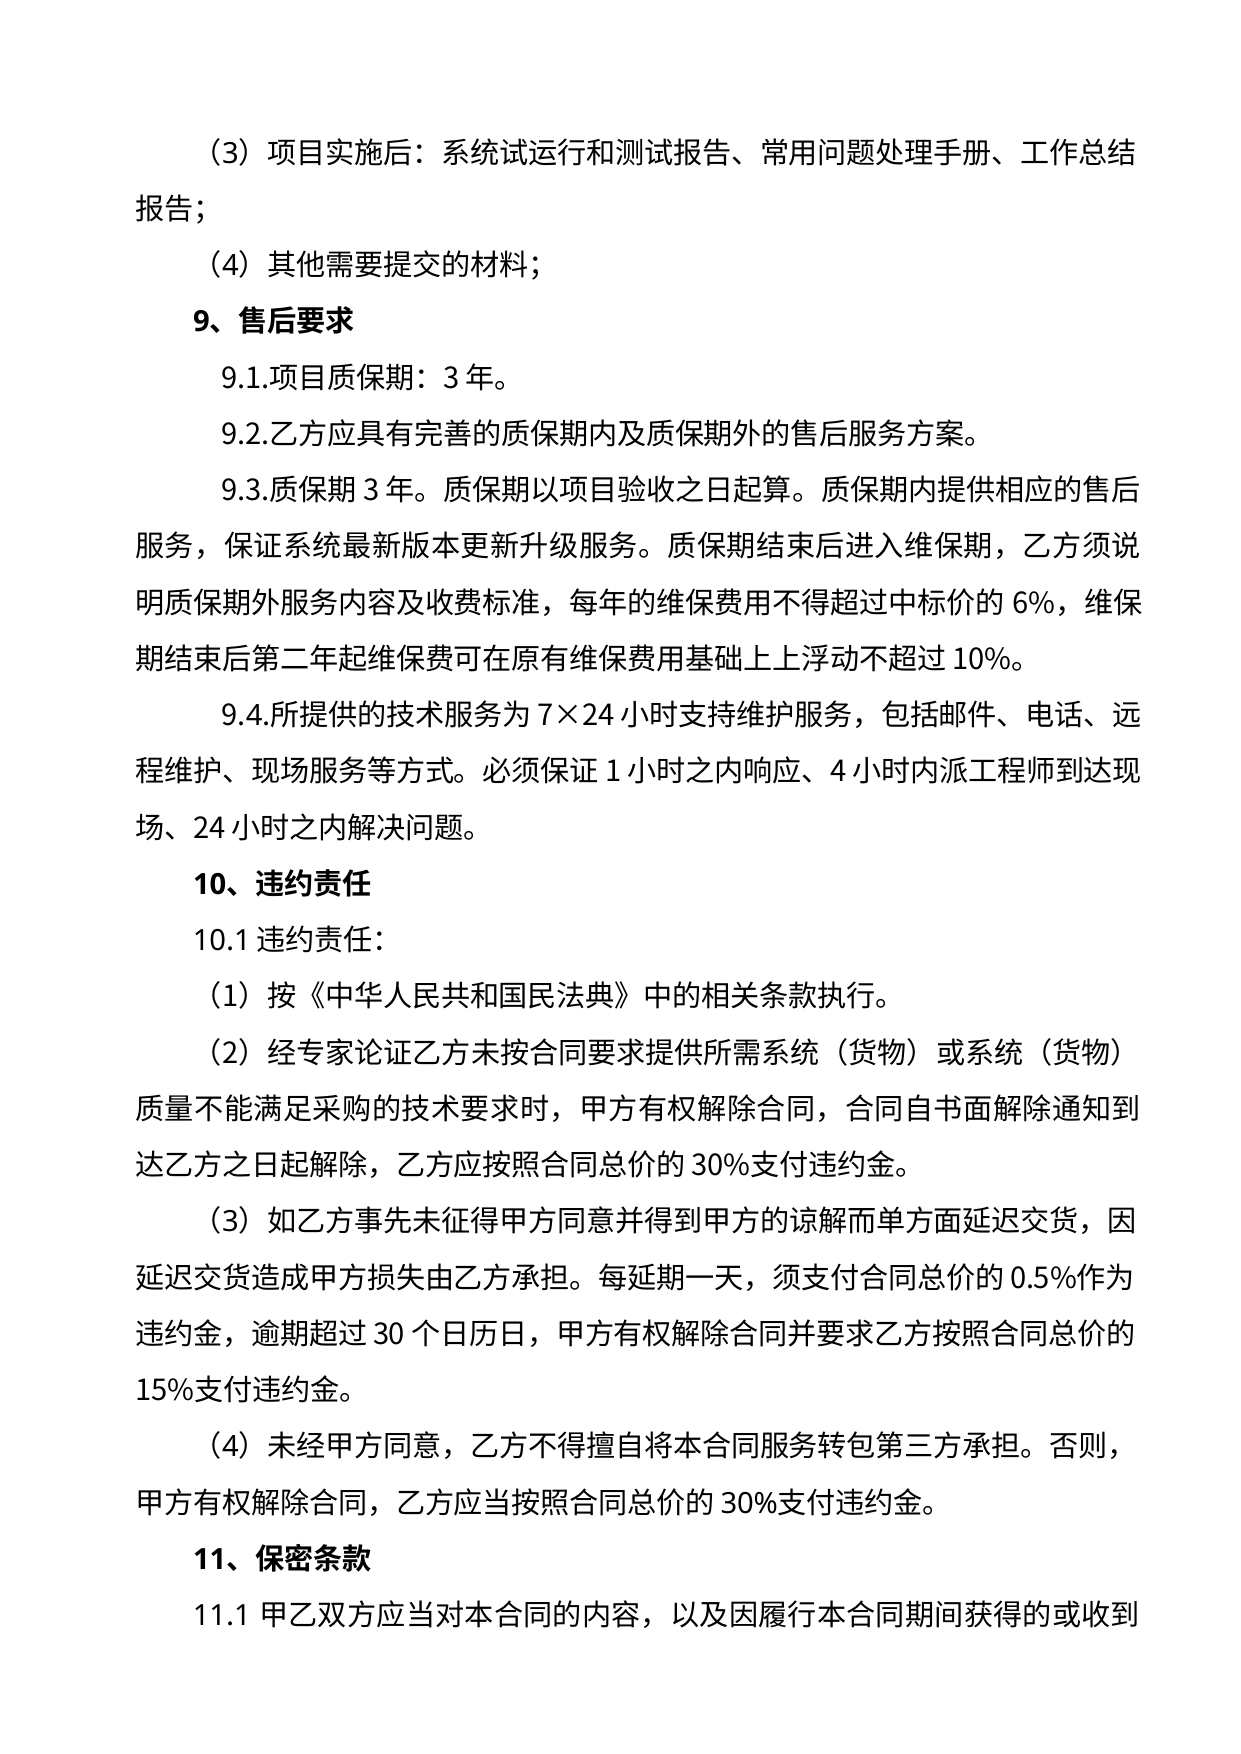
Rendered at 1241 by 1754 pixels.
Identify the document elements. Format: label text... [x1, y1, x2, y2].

text 10.1违约责任： [135, 906, 1142, 962]
text （3）如乙方事先未征得甲方同意并得到甲方的谅解而单方面延迟交货，因延迟交货造成甲方损失由乙方承担。每延期一天，须支付合同总价的0.5%作为违约金，逾期超过30个日历日，甲方有权解除合同并要求乙方按照合同总价的15%支付违约金。 [135, 1187, 1142, 1412]
text 9.1.项目质保期：3年。 [135, 343, 1142, 399]
text （3）项目实施后：系统试运行和测试报告、常用问题处理手册、工作总结报告； [135, 118, 1142, 231]
text （1）按《中华人民共和国民法典》中的相关条款执行。 [135, 962, 1142, 1018]
text （4）其他需要提交的材料； [135, 231, 1142, 287]
text 9.2.乙方应具有完善的质保期内及质保期外的售后服务方案。 [135, 399, 1142, 456]
text 9.3.质保期3年。质保期以项目验收之日起算。质保期内提供相应的售后服务，保证系统最新版本更新升级服务。质保期结束后进入维保期，乙方须说明质保期外服务内容及收费标准，每年的维保费用不得超过中标价的6%，维保期结束后第二年起维保费可在原有维保费用基础上上浮动不超过10%。 [135, 456, 1142, 681]
text （2）经专家论证乙方未按合同要求提供所需系统（货物）或系统（货物）质量不能满足采购的技术要求时，甲方有权解除合同，合同自书面解除通知到达乙方之日起解除，乙方应按照合同总价的30%支付违约金。 [135, 1018, 1142, 1187]
text 9.4.所提供的技术服务为7×24小时支持维护服务，包括邮件、电话、远程维护、现场服务等方式。必须保证1小时之内响应、4小时内派工程师到达现场、24小时之内解决问题。 [135, 681, 1142, 849]
text 11、保密条款 [135, 1524, 1142, 1581]
text 10、违约责任 [135, 849, 1142, 906]
text （4）未经甲方同意，乙方不得擅自将本合同服务转包第三方承担。否则，甲方有权解除合同，乙方应当按照合同总价的30%支付违约金。 [135, 1412, 1142, 1524]
text 9、售后要求 [135, 287, 1142, 343]
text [135, 1581, 1142, 1637]
